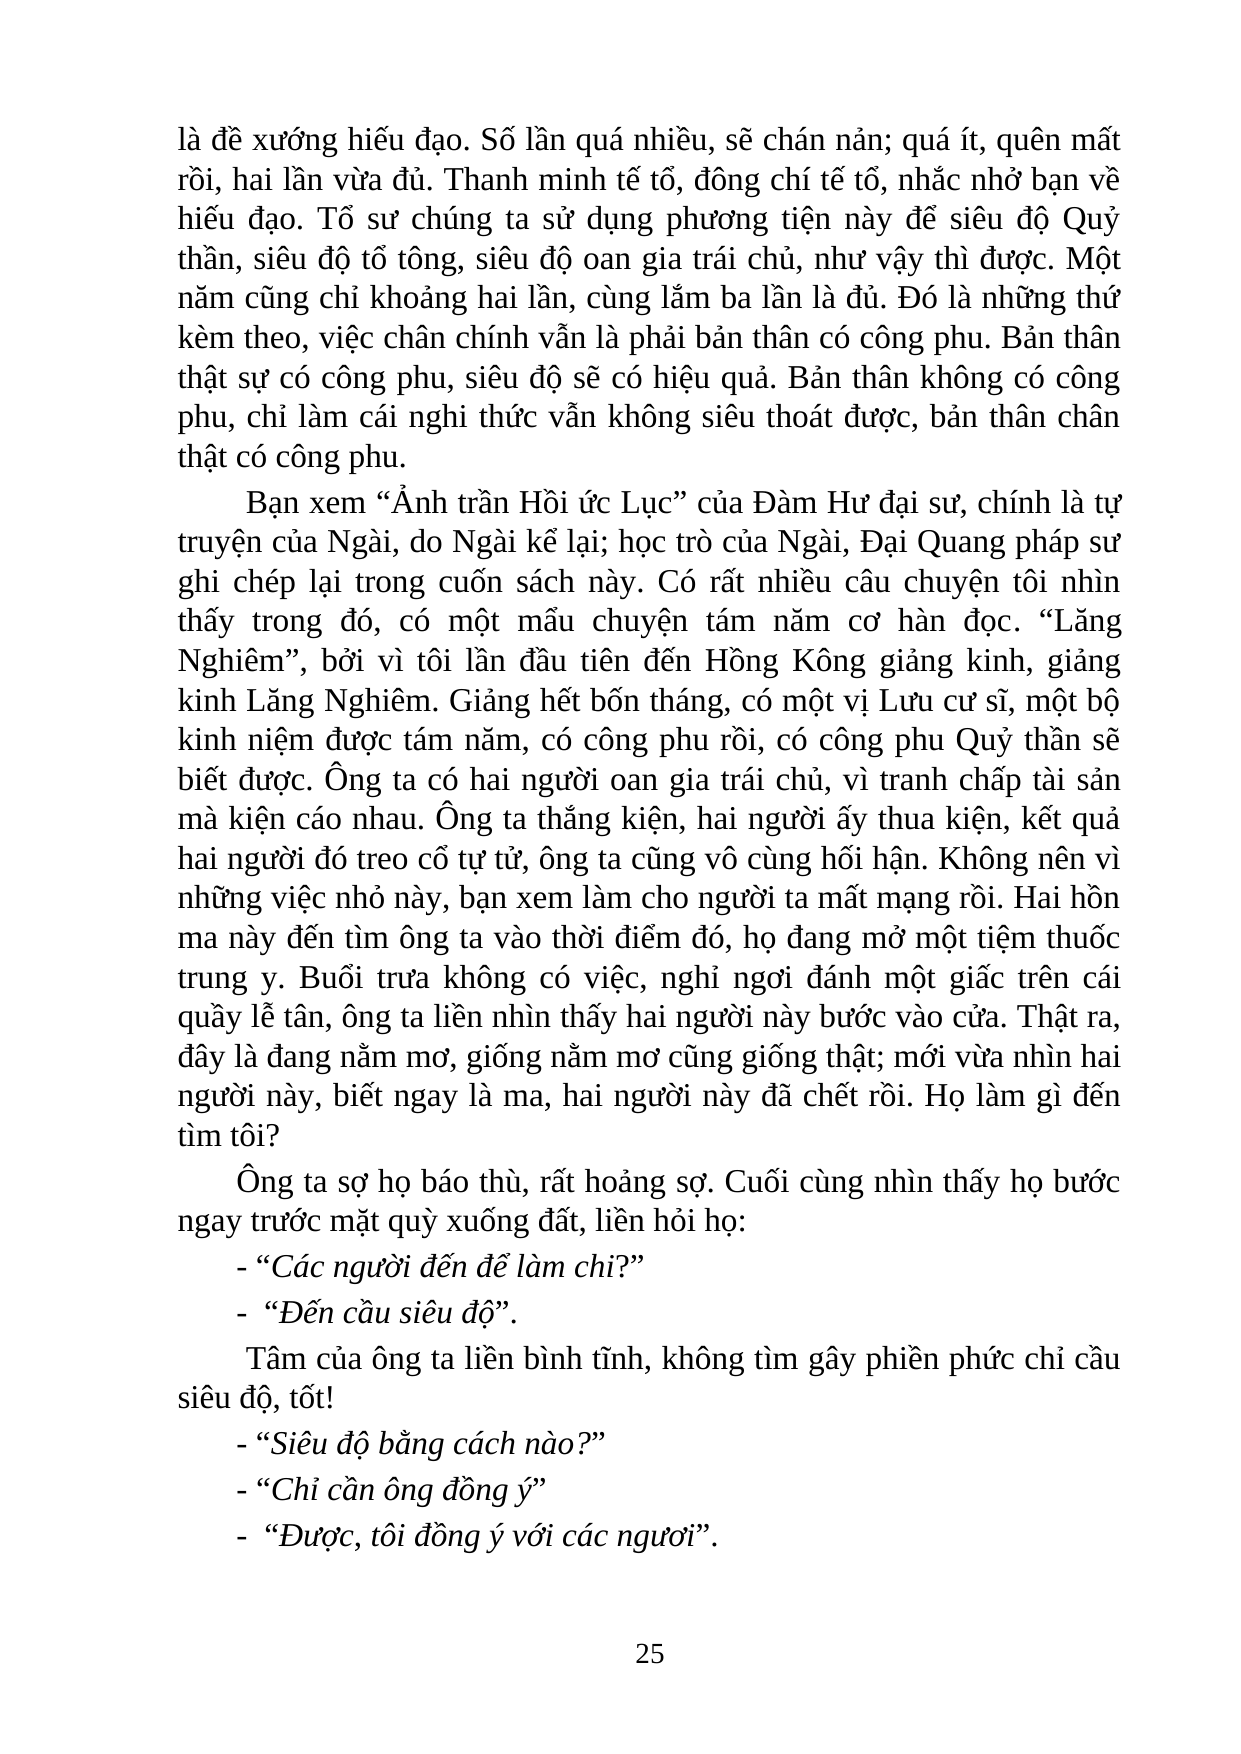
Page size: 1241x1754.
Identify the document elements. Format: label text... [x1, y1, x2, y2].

text - “Đến cầu siêu độ”. [177, 1291, 1122, 1331]
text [177, 118, 1122, 474]
text Bạn xem “Ảnh trần Hồi ức Lục” của Đàm Hư đại sư, chính là tự truyện của Ngài, do Ngài kể lại; học trò của Ngài, Đại Quang pháp sư ghi chép lại trong cuốn sách này. Có rất nhiều câu chuyện tôi nhìn thấy trong đó, có một mẩu chuyện tám năm cơ hàn đọc. “Lăng Nghiêm”, bởi vì tôi lần đầu tiên đến Hồng Kông giảng kinh, giảng kinh Lăng Nghiêm. Giảng hết bốn tháng, có một vị Lưu cư sĩ, một bộ kinh niệm được tám năm, có công phu rồi, có công phu Quỷ thần sẽ biết được. Ông ta có hai người oan gia trái chủ, vì tranh chấp tài sản mà kiện cáo nhau. Ông ta thắng kiện, hai người ấy thua kiện, kết quả hai người đó treo cổ tự tử, ông ta cũng vô cùng hối hận. Không nên vì những việc nhỏ này, bạn xem làm cho người ta mất mạng rồi. Hai hồn ma này đến tìm ông ta vào thời điểm đó, họ đang mở một tiệm thuốc trung y. Buổi trưa không có việc, nghỉ ngơi đánh một giấc trên cái quầy lễ tân, ông ta liền nhìn thấy hai người này bước vào cửa. Thật ra, đây là đang nằm mơ, giống nằm mơ cũng giống thật; mới vừa nhìn hai người này, biết ngay là ma, hai người này đã chết rồi. Họ làm gì đến tìm tôi? [177, 481, 1122, 1153]
text - “Được, tôi đồng ý với các ngươi”. [177, 1514, 1122, 1553]
text - “Chỉ cần ông đồng ý” [177, 1468, 1122, 1508]
text - “Siêu độ bằng cách nào?” [177, 1422, 1122, 1462]
text Ông ta sợ họ báo thù, rất hoảng sợ. Cuối cùng nhìn thấy họ bước ngay trước mặt quỳ xuống đất, liền hỏi họ: [177, 1160, 1122, 1239]
text - “Các người đến để làm chi?” [177, 1245, 1122, 1285]
text Tâm của ông ta liền bình tĩnh, không tìm gây phiền phức chỉ cầu siêu độ, tốt! [177, 1337, 1122, 1416]
